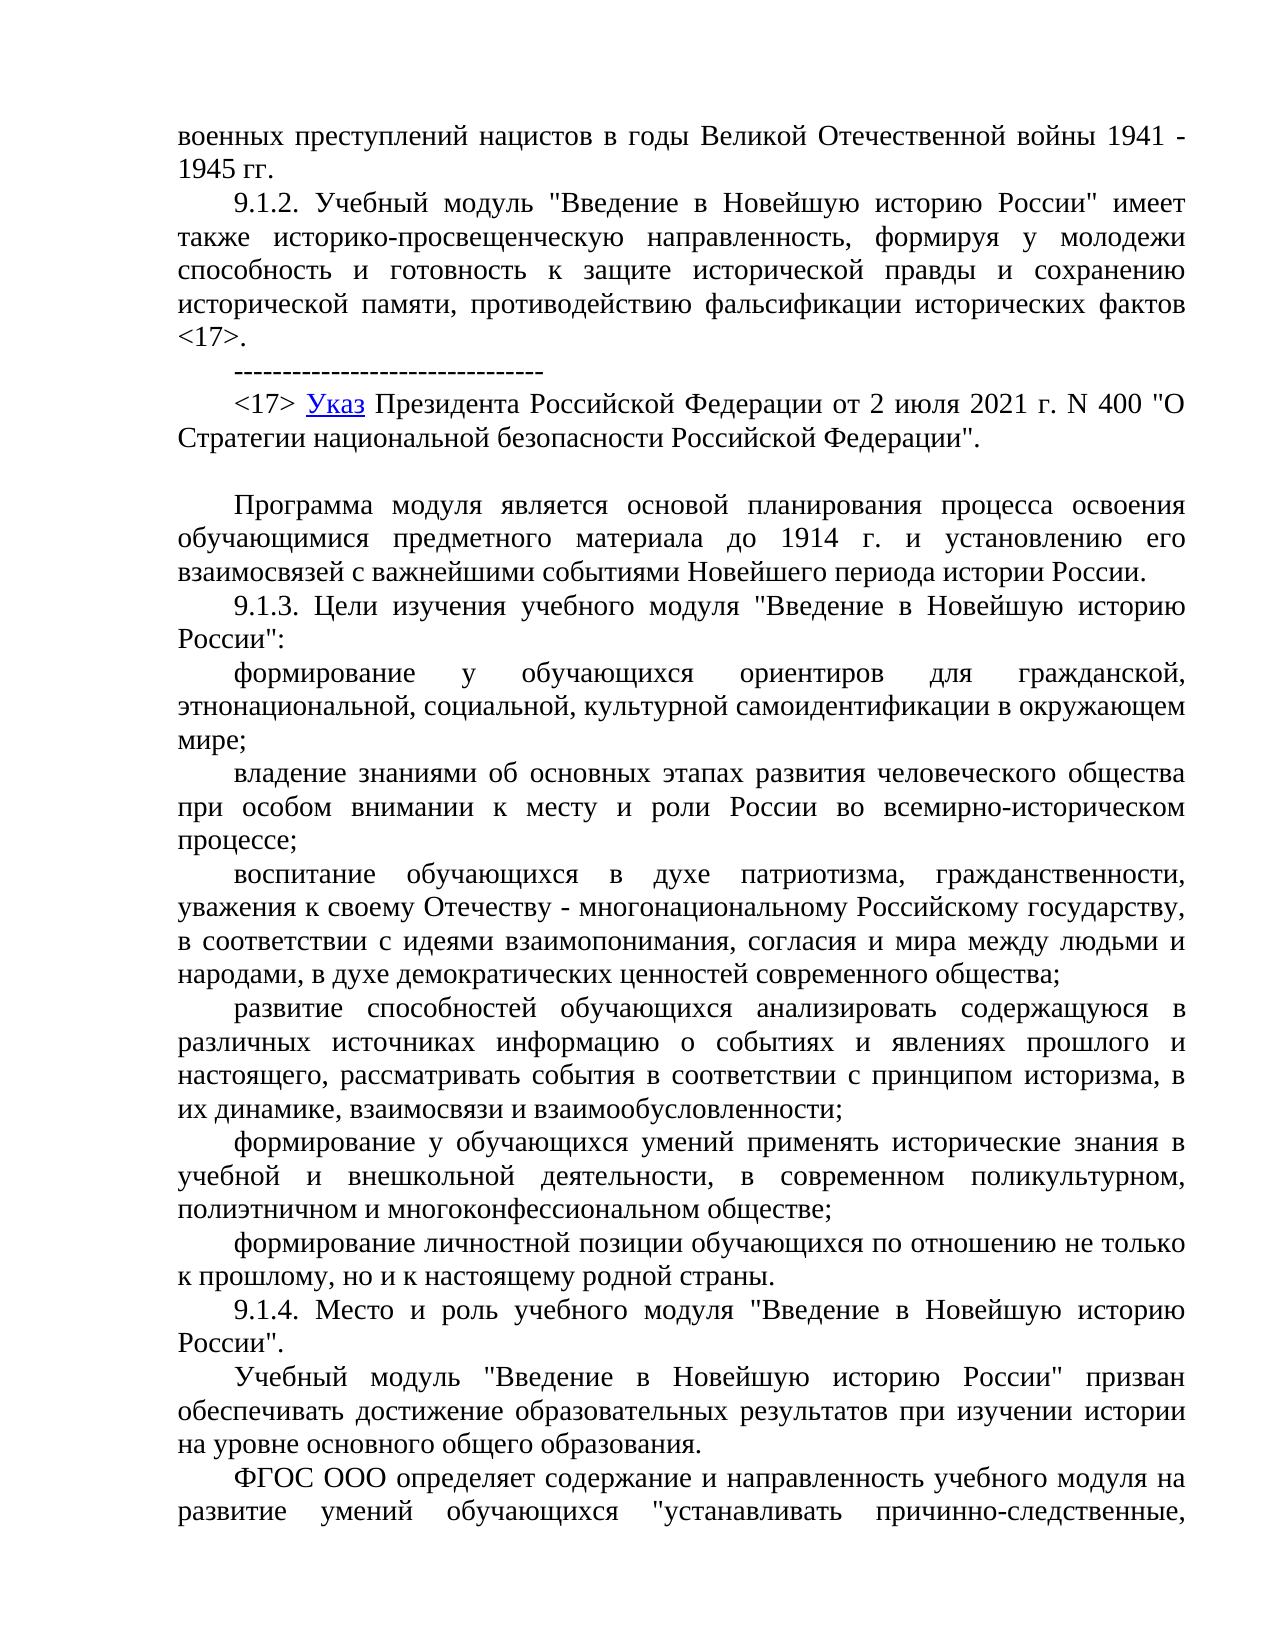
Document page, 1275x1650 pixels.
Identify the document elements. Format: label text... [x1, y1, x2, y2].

text формирование у обучающихся ориентиров для гражданской, этнонациональной, социальной, культурной самоидентификации в окружающем мире; [177, 655, 1186, 755]
text формирование личностной позиции обучающихся по отношению не только к прошлому, но и к настоящему родной страны. [177, 1225, 1186, 1292]
text воспитание обучающихся в духе патриотизма, гражданственности, уважения к своему Отечеству - многонациональному Российскому государству, в соответствии с идеями взаимопонимания, согласия и мира между людьми и народами, в духе демократических ценностей современного общества; [177, 856, 1186, 990]
text 9.1.3. Цели изучения учебного модуля "Введение в Новейшую историю России": [177, 588, 1186, 655]
text Учебный модуль "Введение в Новейшую историю России" призван обеспечивать достижение образовательных результатов при изучении истории на уровне основного общего образования. [177, 1359, 1186, 1460]
text -------------------------------- [177, 353, 1186, 386]
text владение знаниями об основных этапах развития человеческого общества при особом внимании к месту и роли России во всемирно-историческом процессе; [177, 755, 1186, 856]
text формирование у обучающихся умений применять исторические знания в учебной и внешкольной деятельности, в современном поликультурном, полиэтничном и многоконфессиональном обществе; [177, 1124, 1186, 1225]
text 9.1.4. Место и роль учебного модуля "Введение в Новейшую историю России". [177, 1292, 1186, 1359]
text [177, 1460, 1186, 1527]
text 9.1.2. Учебный модуль "Введение в Новейшую историю России" имеет также историко-просвещенческую направленность, формируя у молодежи способность и готовность к защите исторической правды и сохранению исторической памяти, противодействию фальсификации исторических фактов <17>. [177, 185, 1186, 353]
text развитие способностей обучающихся анализировать содержащуюся в различных источниках информацию о событиях и явлениях прошлого и настоящего, рассматривать события в соответствии с принципом историзма, в их динамике, взаимосвязи и взаимообусловленности; [177, 990, 1186, 1124]
text Программа модуля является основой планирования процесса освоения обучающимися предметного материала до 1914 г. и установлению его взаимосвязей с важнейшими событиями Новейшего периода истории России. [177, 487, 1186, 588]
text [177, 118, 1186, 185]
text <17> Указ Президента Российской Федерации от 2 июля 2021 г. N 400 "О Стратегии национальной безопасности Российской Федерации". [177, 386, 1186, 453]
